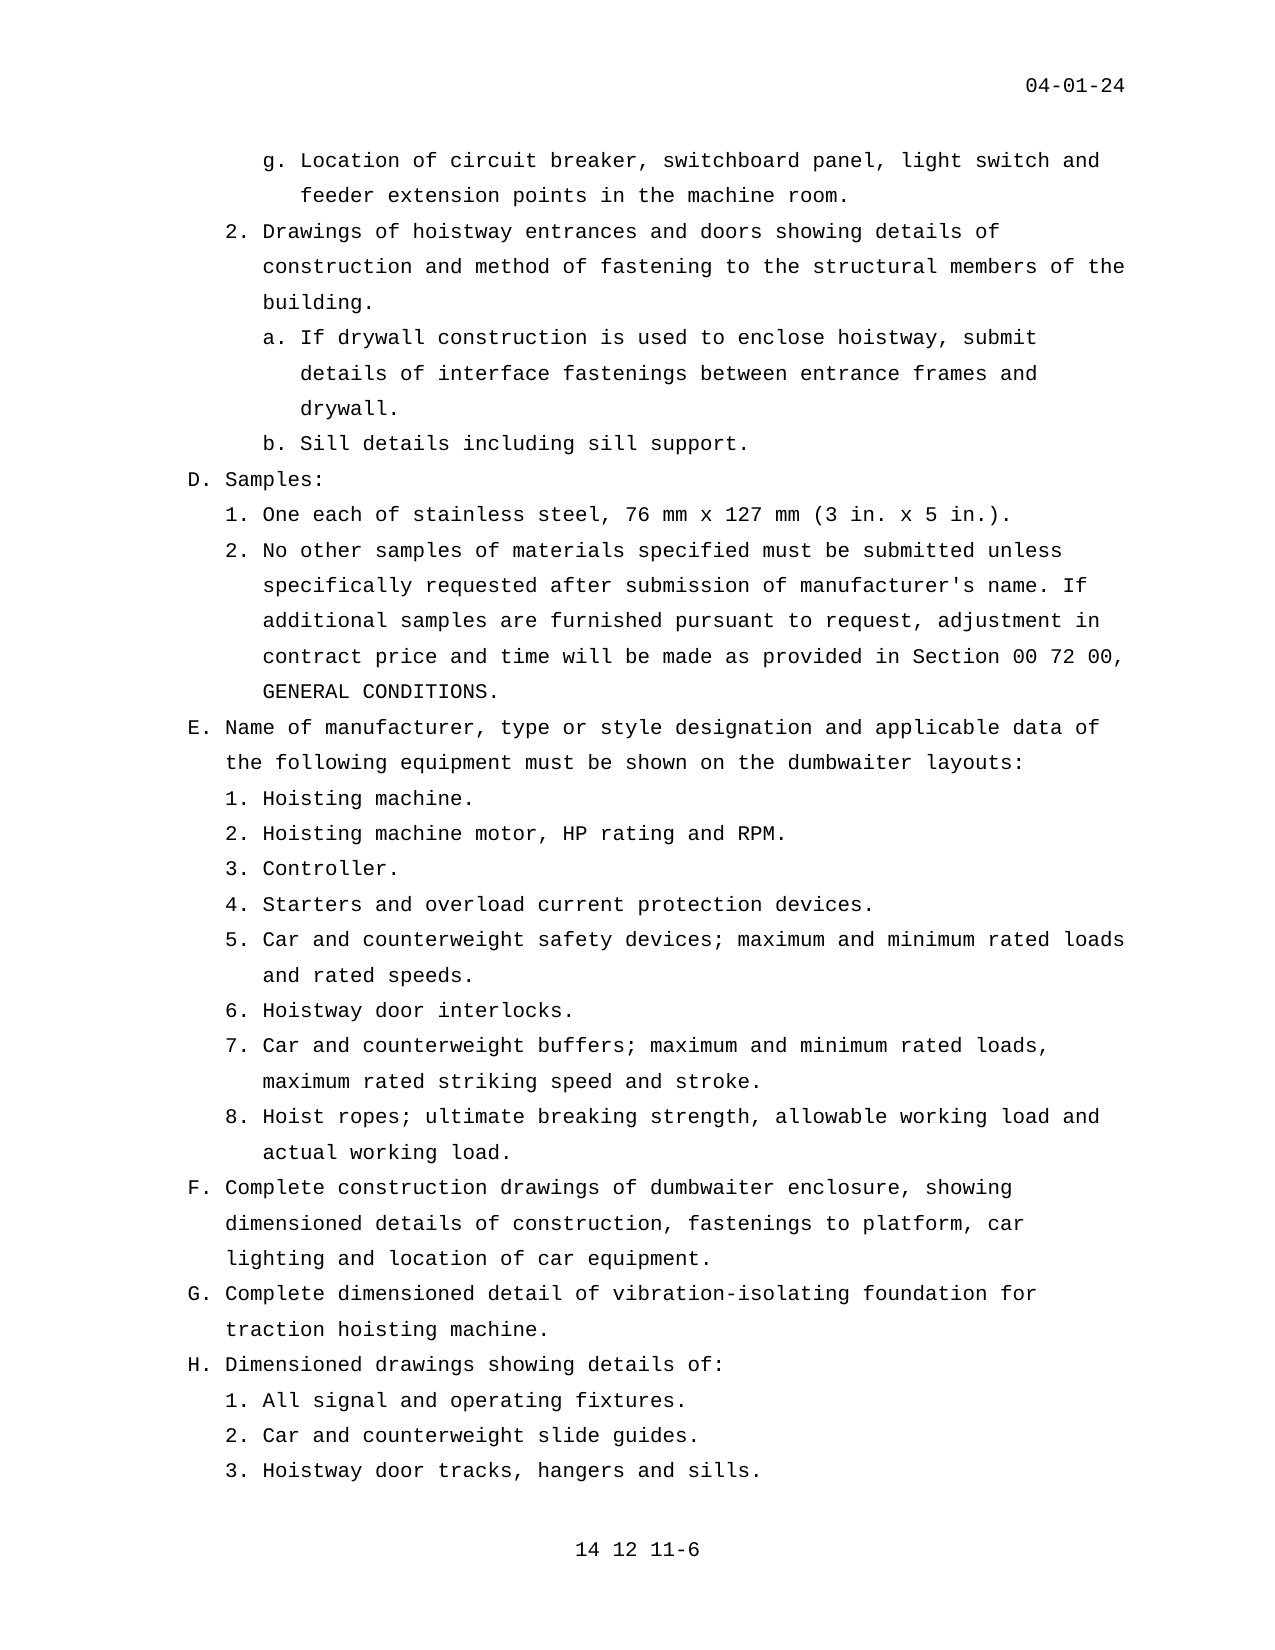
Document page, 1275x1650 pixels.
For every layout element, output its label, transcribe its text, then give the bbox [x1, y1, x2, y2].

text 2. Drawings of hoistway entrances and doors showing details of construction and method of fastening to the structural members of the building. [225, 221, 1125, 315]
text a. If drywall construction is used to enclose hoistway, submit details of interface fastenings between entrance frames and drywall. [262, 327, 1125, 422]
text g. Location of circuit breaker, switchboard panel, light switch and feeder extension points in the machine room. [262, 150, 1125, 209]
text D. Samples: [187, 469, 1125, 492]
text 2. Car and counterweight slide guides. [225, 1425, 1125, 1449]
text 6. Hoistway door interlocks. [225, 1000, 1125, 1024]
text G. Complete dimensioned detail of vibration-isolating foundation for traction hoisting machine. [187, 1283, 1125, 1342]
text F. Complete construction drawings of dumbwaiter enclosure, showing dimensioned details of construction, fastenings to platform, car lighting and location of car equipment. [187, 1177, 1125, 1272]
text 2. No other samples of materials specified must be submitted unless specifically requested after submission of manufacturer's name. If additional samples are furnished pursuant to request, adjustment in contract price and time will be made as provided in Section 00 72 00, GENERAL CONDITIONS. [225, 539, 1125, 705]
text 3. Hoistway door tracks, hangers and sills. [225, 1460, 1125, 1484]
text 7. Car and counterweight buffers; maximum and minimum rated loads, maximum rated striking speed and stroke. [225, 1035, 1125, 1094]
text 1. All signal and operating fixtures. [225, 1389, 1125, 1413]
text 5. Car and counterweight safety devices; maximum and minimum rated loads and rated speeds. [225, 929, 1125, 988]
text 8. Hoist ropes; ultimate breaking strength, allowable working load and actual working load. [225, 1106, 1125, 1165]
text b. Sill details including sill support. [262, 433, 1125, 457]
text H. Dimensioned drawings showing details of: [187, 1354, 1125, 1378]
text 2. Hoisting machine motor, HP rating and RPM. [225, 823, 1125, 847]
text E. Name of manufacturer, type or style designation and applicable data of the following equipment must be shown on the dumbwaiter layouts: [187, 717, 1125, 776]
text 3. Controller. [225, 858, 1125, 882]
text 1. Hoisting machine. [225, 787, 1125, 811]
text 4. Starters and overload current protection devices. [225, 894, 1125, 917]
text 1. One each of stainless steel, 76 mm x 127 mm (3 in. x 5 in.). [225, 504, 1125, 528]
